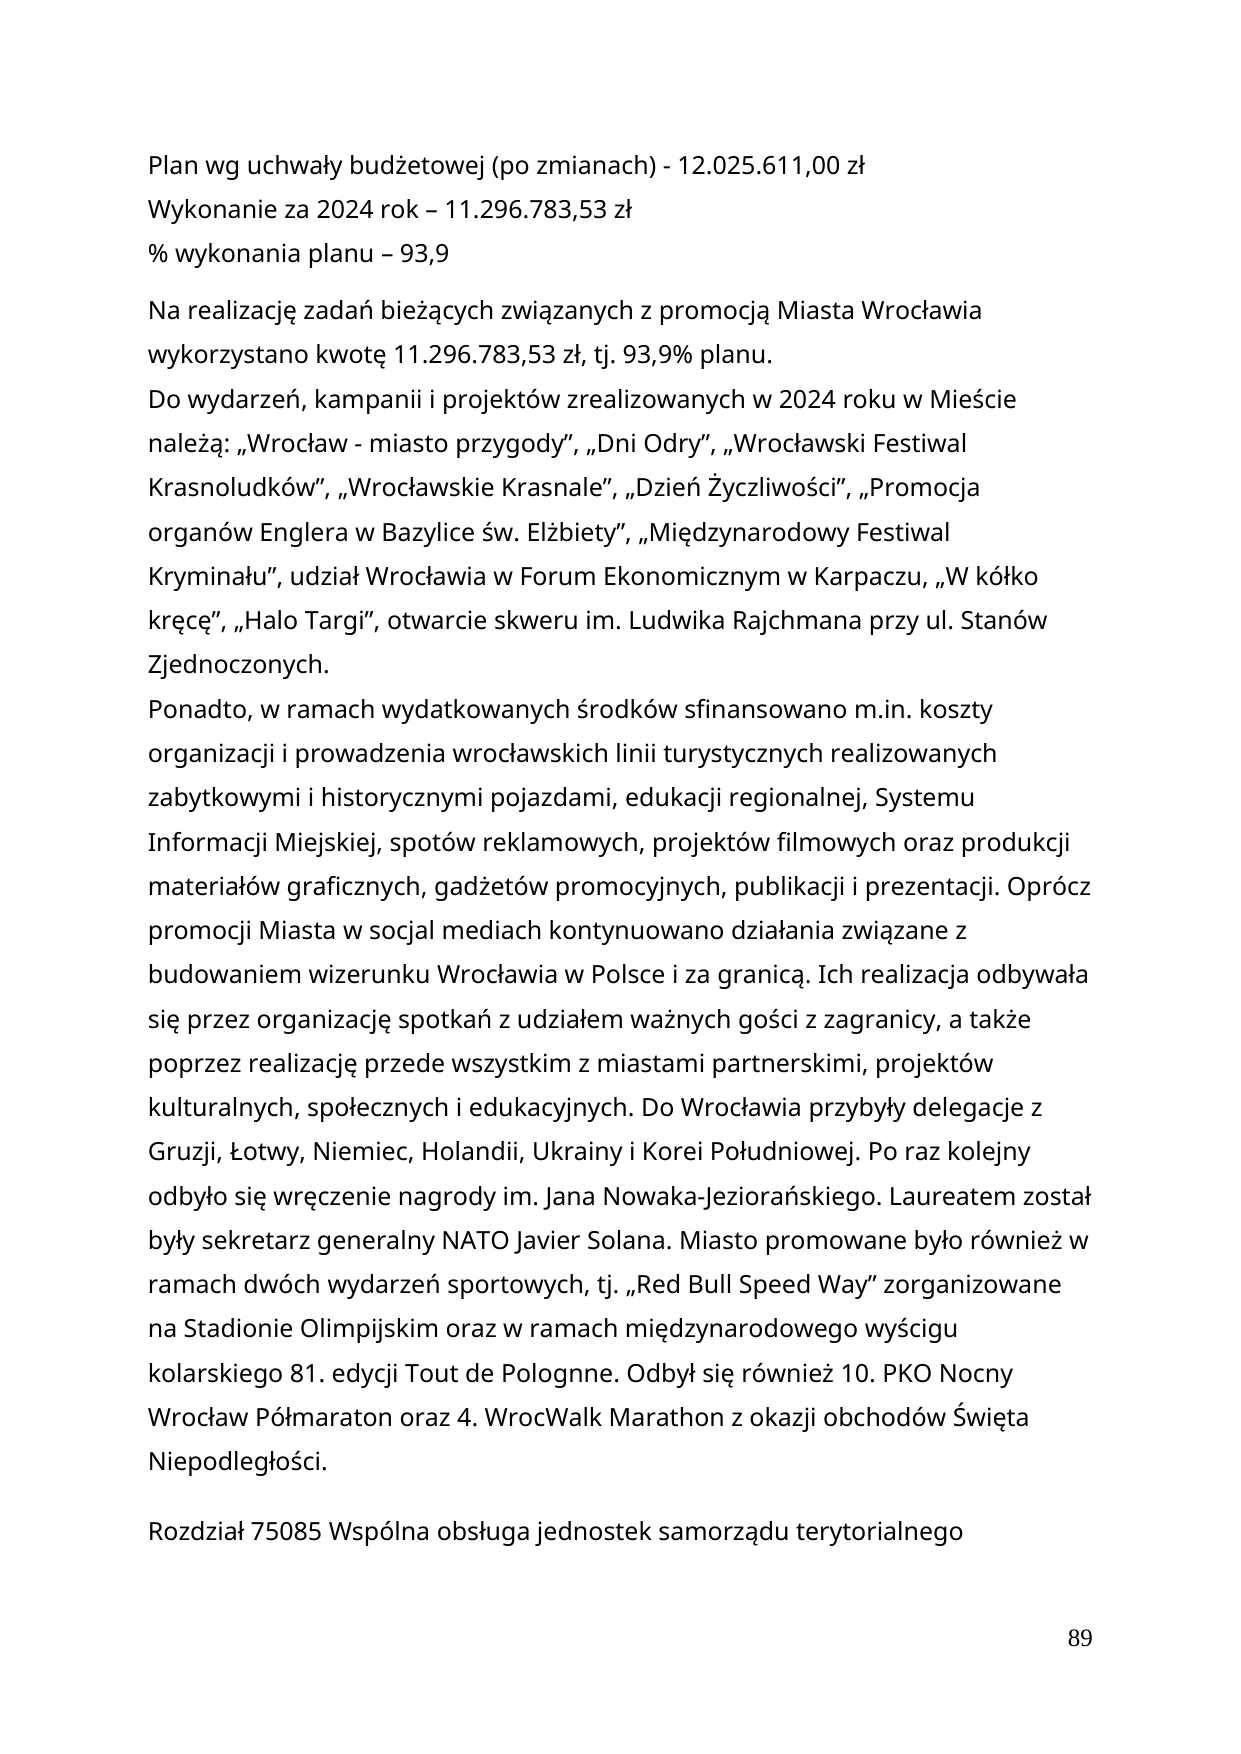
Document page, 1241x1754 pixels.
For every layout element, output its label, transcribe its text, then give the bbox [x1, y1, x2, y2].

text Na realizację zadań bieżących związanych z promocją Miasta Wrocławia wykorzystano kwotę 11.296.783,53 zł, tj. 93,9% planu. [148, 293, 1093, 371]
text Rozdział 75085 Wspólna obsługa jednostek samorządu terytorialnego [148, 1513, 1093, 1547]
text % wykonania planu – 93,9 [148, 236, 1093, 270]
text Ponadto, w ramach wydatkowanych środków sfinansowano m.in. koszty organizacji i prowadzenia wrocławskich linii turystycznych realizowanych zabytkowymi i historycznymi pojazdami, edukacji regionalnej, Systemu Informacji Miejskiej, spotów reklamowych, projektów filmowych oraz produkcji materiałów graficznych, gadżetów promocyjnych, publikacji i prezentacji. Oprócz promocji Miasta w socjal mediach kontynuowano działania związane z budowaniem wizerunku Wrocławia w Polsce i za granicą. Ich realizacja odbywała się przez organizację spotkań z udziałem ważnych gości z zagranicy, a także poprzez realizację przede wszystkim z miastami partnerskimi, projektów kulturalnych, społecznych i edukacyjnych. Do Wrocławia przybyły delegacje z Gruzji, Łotwy, Niemiec, Holandii, Ukrainy i Korei Południowej. Po raz kolejny odbyło się wręczenie nagrody im. Jana Nowaka-Jeziorańskiego. Laureatem został były sekretarz generalny NATO Javier Solana. Miasto promowane było również w ramach dwóch wydarzeń sportowych, tj. „Red Bull Speed Way” zorganizowane na Stadionie Olimpijskim oraz w ramach międzynarodowego wyścigu kolarskiego 81. edycji Tout de Polognne. Odbył się również 10. PKO Nocny Wrocław Półmaraton oraz 4. WrocWalk Marathon z okazji obchodów Święta Niepodległości. [148, 691, 1093, 1478]
text Wykonanie za 2024 rok – 11.296.783,53 zł [148, 192, 1093, 226]
text Do wydarzeń, kampanii i projektów zrealizowanych w 2024 roku w Mieście należą: „Wrocław - miasto przygody”, „Dni Odry”, „Wrocławski Festiwal Krasnoludków”, „Wrocławskie Krasnale”, „Dzień Życzliwości”, „Promocja organów Englera w Bazylice św. Elżbiety”, „Międzynarodowy Festiwal Kryminału”, udział Wrocławia w Forum Ekonomicznym w Karpaczu, „W kółko kręcę”, „Halo Targi”, otwarcie skweru im. Ludwika Rajchmana przy ul. Stanów Zjednoczonych. [148, 381, 1093, 681]
text Plan wg uchwały budżetowej (po zmianach) - 12.025.611,00 zł [148, 148, 1093, 182]
